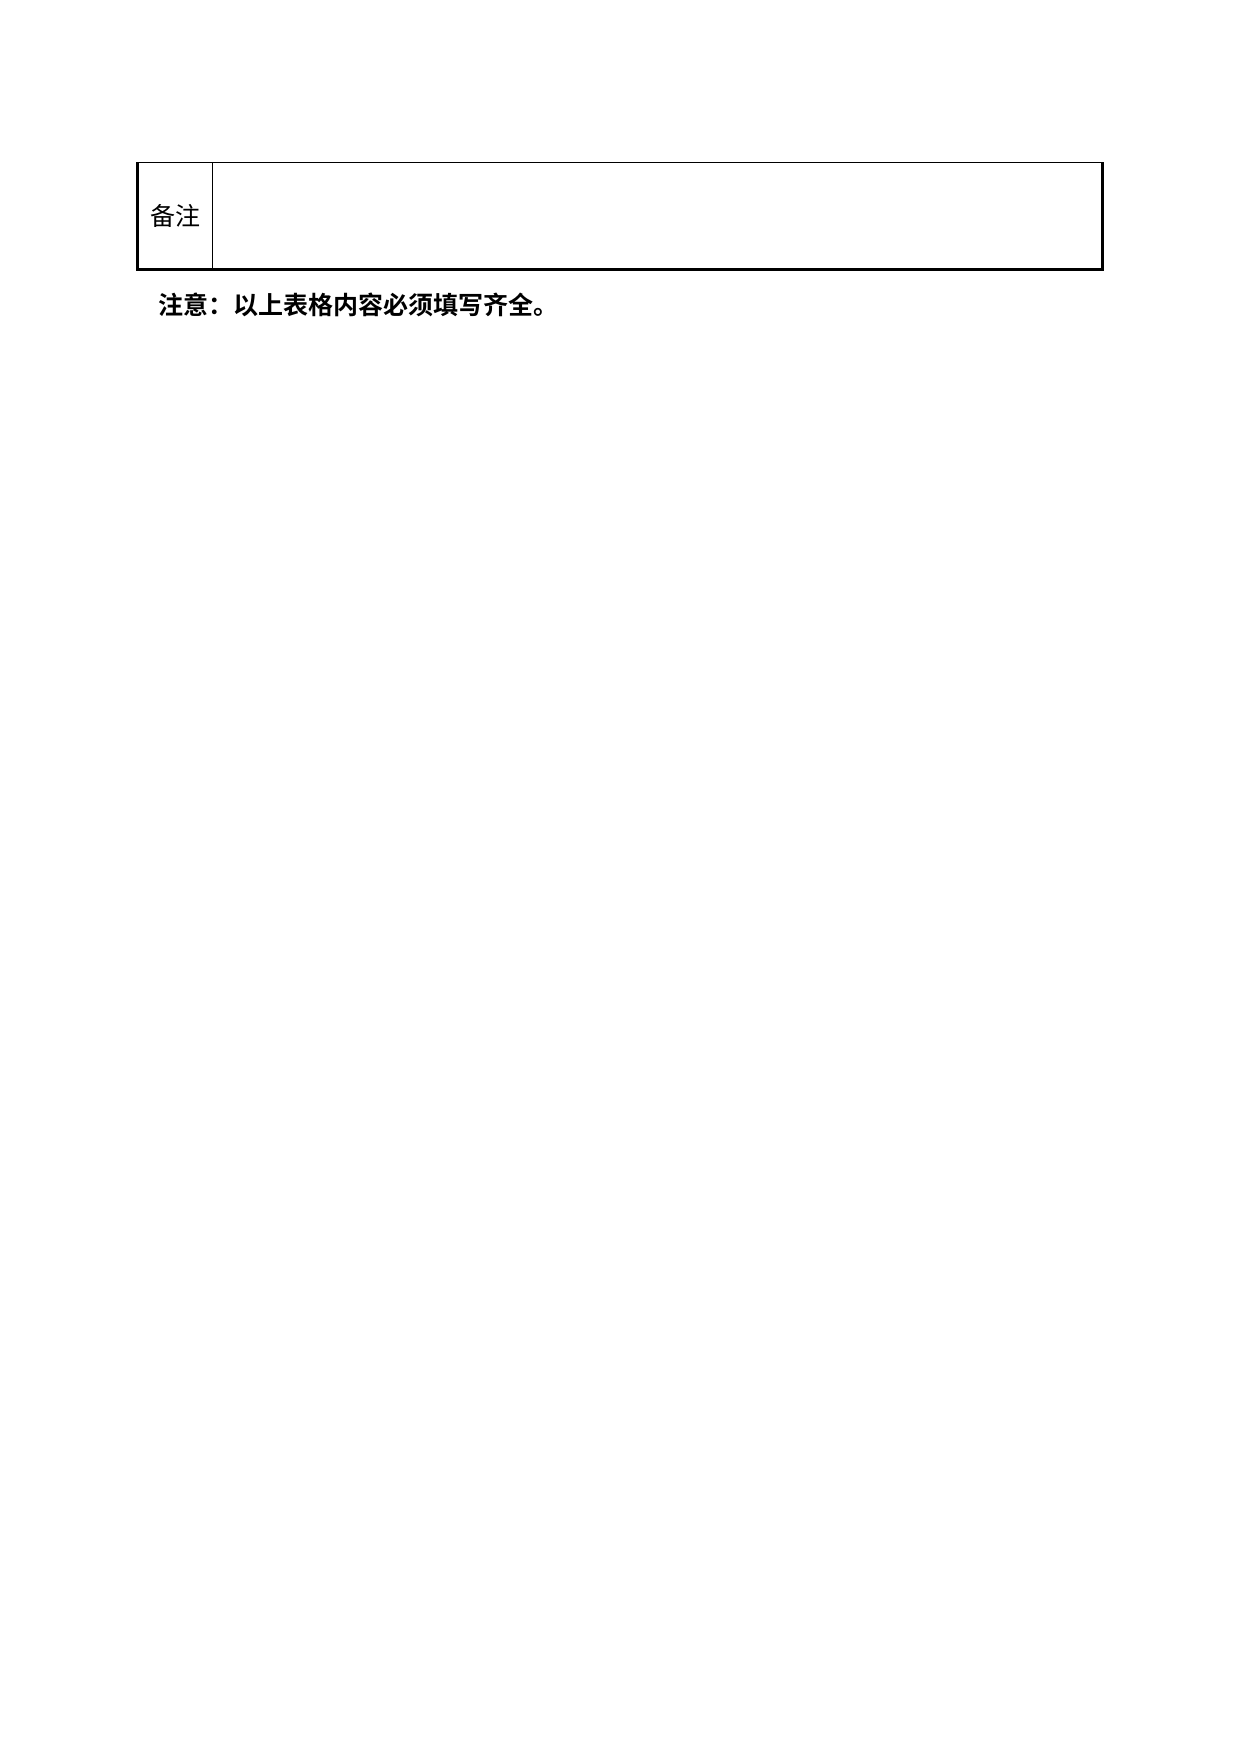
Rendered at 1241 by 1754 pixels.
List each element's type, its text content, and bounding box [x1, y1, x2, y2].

text 注意：以上表格内容必须填写齐全。 [158, 271, 1053, 336]
table_cell 备注 [139, 163, 212, 268]
table_cell [213, 163, 1101, 268]
